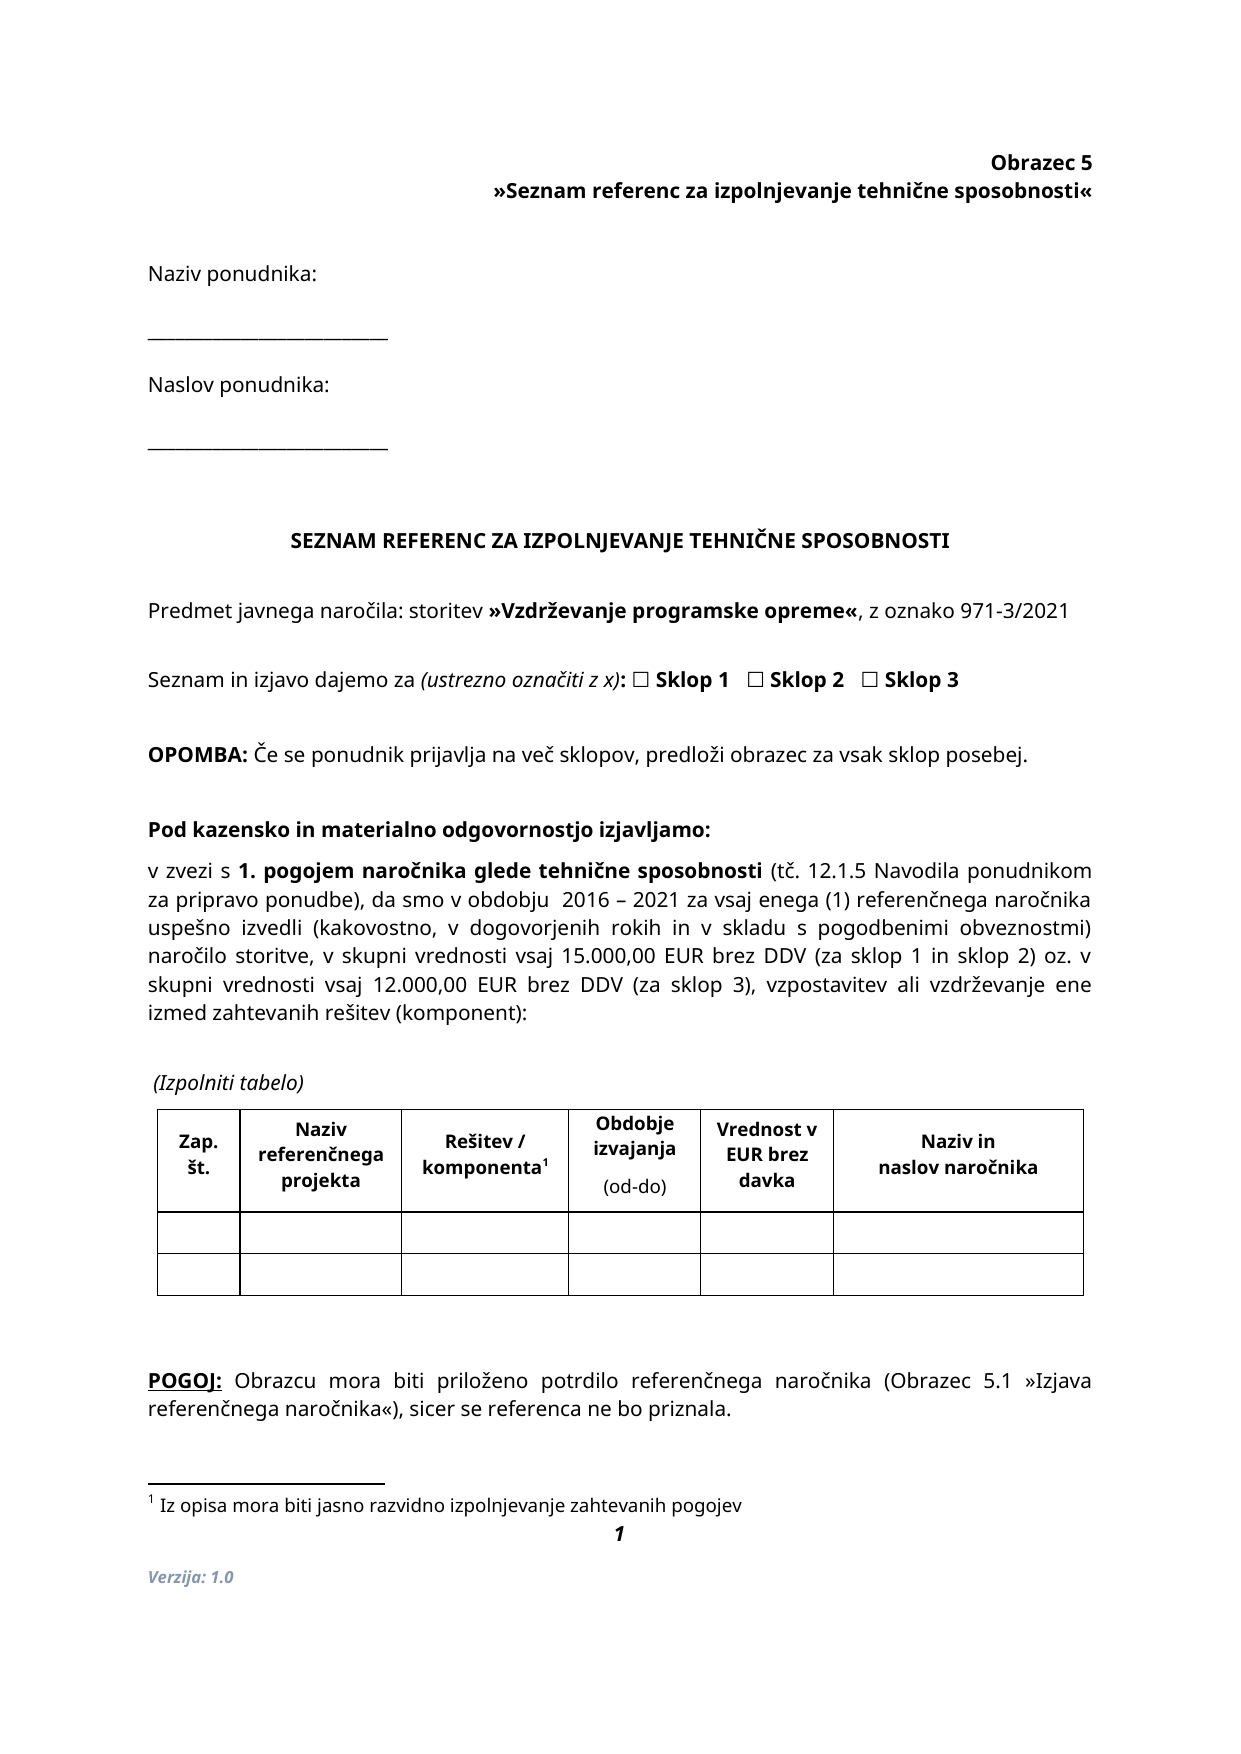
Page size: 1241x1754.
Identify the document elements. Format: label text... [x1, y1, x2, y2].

text v zvezi s 1. pogojem naročnika glede tehnične sposobnosti (tč. 12.1.5 Navodila ponudnikom za pripravo ponudbe), da smo v obdobju 2016 – 2021 za vsaj enega (1) referenčnega naročnika uspešno izvedli (kakovostno, v dogovorjenih rokih in v skladu s pogodbenimi obveznostmi) naročilo storitve, v skupni vrednosti vsaj 15.000,00 EUR brez DDV (za sklop 1 in sklop 2) oz. v skupni vrednosti vsaj 12.000,00 EUR brez DDV (za sklop 3), vzpostavitev ali vzdrževanje ene izmed zahtevanih rešitev (komponent): [148, 856, 1093, 1027]
table_cell [834, 1213, 1083, 1253]
table_cell [569, 1254, 700, 1295]
table_header Rešitev / komponenta [402, 1110, 568, 1211]
text Predmet javnega naročila: storitev »Vzdrževanje programske opreme«, z oznako 971-3/2021 [148, 596, 1093, 624]
table_cell [834, 1254, 1083, 1295]
text Naslov ponudnika: [148, 370, 1093, 398]
table_cell [701, 1254, 833, 1295]
table_cell [158, 1254, 239, 1295]
table_cell [402, 1213, 568, 1253]
text __________________________ [148, 425, 1093, 453]
text SEZNAM REFERENC ZA IZPOLNJEVANJE TEHNIČNE SPOSOBNOSTI [148, 527, 1093, 555]
table_cell [402, 1254, 568, 1295]
text Naziv ponudnika: [148, 259, 1093, 288]
text __________________________ [148, 315, 1093, 343]
table_cell [241, 1254, 401, 1295]
text (Izpolniti tabelo) [148, 1068, 1093, 1096]
table_header Zap. št. [158, 1110, 239, 1211]
table_cell [701, 1213, 833, 1253]
table_header Naziv in naslov naročnika [834, 1110, 1083, 1211]
table_cell [158, 1213, 239, 1253]
text Pod kazensko in materialno odgovornostjo izjavljamo: [148, 815, 1093, 844]
text OPOMBA: Če se ponudnik prijavlja na več sklopov, predloži obrazec za vsak sklop posebej. [148, 740, 1093, 769]
table_cell [241, 1213, 401, 1253]
table_cell [569, 1213, 700, 1253]
text »Seznam referenc za izpolnjevanje tehnične sposobnosti« [148, 176, 1093, 204]
table_header Naziv referenčnega projekta [241, 1110, 401, 1211]
table_header Obdobje izvajanja (od-do) [569, 1110, 700, 1211]
text Obrazec 5 [148, 148, 1093, 176]
table_header Vrednost v EUR brez davka [701, 1110, 833, 1211]
text POGOJ: Obrazcu mora biti priloženo potrdilo referenčnega naročnika (Obrazec 5.1 »Izjava referenčnega naročnika«), sicer se referenca ne bo priznala. [148, 1366, 1093, 1423]
text Seznam in izjavo dajemo za (ustrezno označiti z x): Sklop 1 Sklop 2 Sklop 3 [148, 665, 1093, 694]
